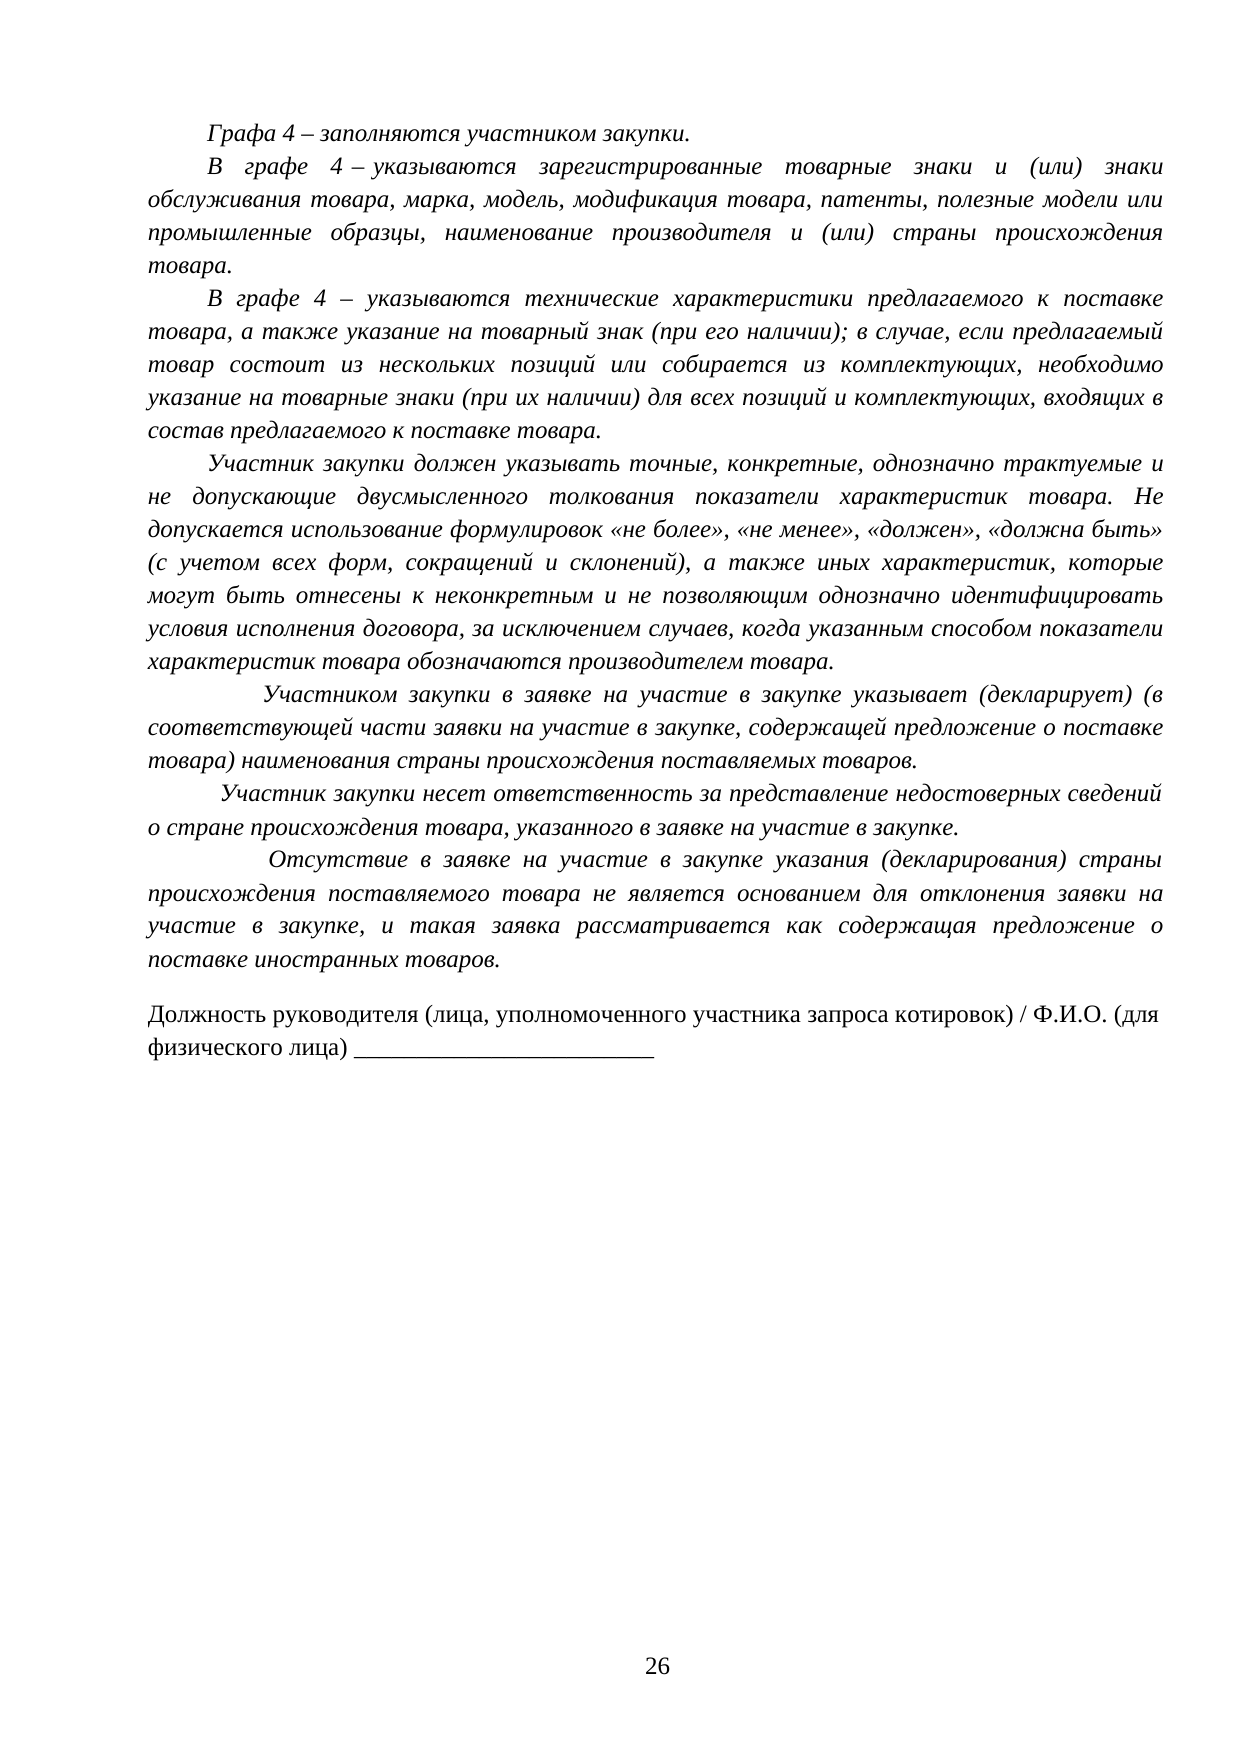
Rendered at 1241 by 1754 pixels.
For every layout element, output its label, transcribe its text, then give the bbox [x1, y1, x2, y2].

text В графе 4 – указываются технические характеристики предлагаемого к поставке товара, а также указание на товарный знак (при его наличии); в случае, если предлагаемый товар состоит из нескольких позиций или собирается из комплектующих, необходимо указание на товарные знаки (при их наличии) для всех позиций и комплектующих, входящих в состав предлагаемого к поставке товара. [148, 283, 1167, 444]
text Участник закупки несет ответственность за представление недостоверных сведений о стране происхождения товара, указанного в заявке на участие в закупке. [148, 778, 1167, 840]
list Должность руководителя (лица, уполномоченного участника запроса котировок) / Ф.И.О. (для физического лица) ________________________ [148, 999, 1167, 1060]
text Отсутствие в заявке на участие в закупке указания (декларирования) страны происхождения поставляемого товара не является основанием для отклонения заявки на участие в закупке, и такая заявка рассматривается как содержащая предложение о поставке иностранных товаров. [148, 844, 1167, 972]
text В графе 4 – указываются зарегистрированные товарные знаки и (или) знаки обслуживания товара, марка, модель, модификация товара, патенты, полезные модели или промышленные образцы, наименование производителя и (или) страны происхождения товара. [148, 151, 1167, 279]
text Участником закупки в заявке на участие в закупке указывает (декларирует) (в соответствующей части заявки на участие в закупке, содержащей предложение о поставке товара) наименования страны происхождения поставляемых товаров. [148, 679, 1167, 774]
text Графа 4 – заполняются участником закупки. [148, 118, 1167, 147]
text Участник закупки должен указывать точные, конкретные, однозначно трактуемые и не допускающие двусмысленного толкования показатели характеристик товара. Не допускается использование формулировок «не более», «не менее», «должен», «должна быть» (с учетом всех форм, сокращений и склонений), а также иных характеристик, которые могут быть отнесены к неконкретным и не позволяющим однозначно идентифицировать условия исполнения договора, за исключением случаев, когда указанным способом показатели характеристик товара обозначаются производителем товара. [148, 448, 1167, 675]
